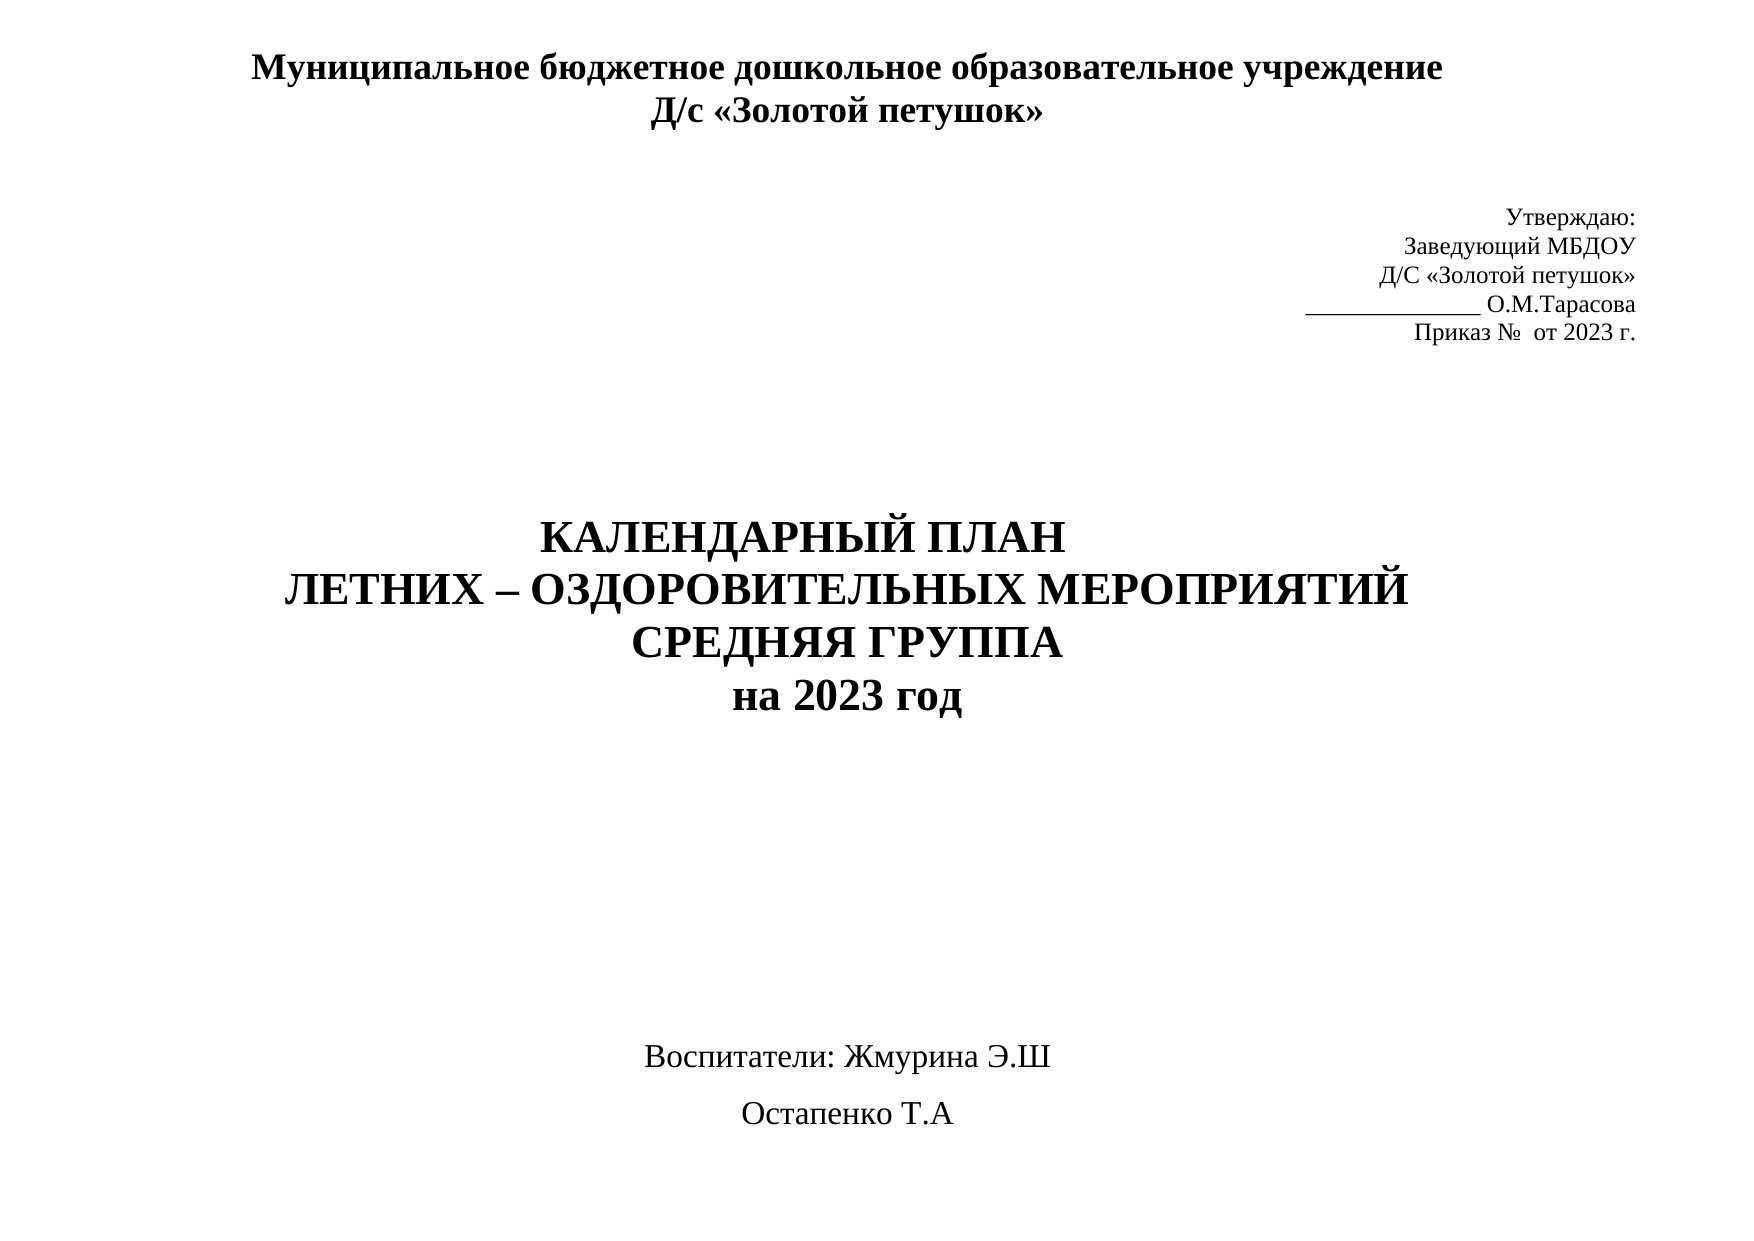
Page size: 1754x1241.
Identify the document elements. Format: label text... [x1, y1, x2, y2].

text СРЕДНЯЯ ГРУППА [59, 614, 1636, 667]
text на 2023 год [59, 667, 1636, 720]
text ______________ О.М.Тарасова [59, 289, 1636, 317]
text Остапенко Т.А [59, 1093, 1636, 1132]
text Муниципальное бюджетное дошкольное образовательное учреждение [59, 44, 1636, 87]
text Воспитатели: Жмурина Э.Ш [59, 1036, 1636, 1074]
text Д/с «Золотой петушок» [59, 87, 1636, 131]
text Приказ № от 2023 г. [59, 317, 1636, 346]
text Утверждаю: [59, 202, 1636, 231]
text Заведующий МБДОУ [59, 231, 1636, 260]
text КАЛЕНДАРНЫЙ ПЛАН [59, 509, 1636, 562]
text Д/С «Золотой петушок» [59, 260, 1636, 289]
text ЛЕТНИХ – ОЗДОРОВИТЕЛЬНЫХ МЕРОПРИЯТИЙ [59, 562, 1636, 614]
